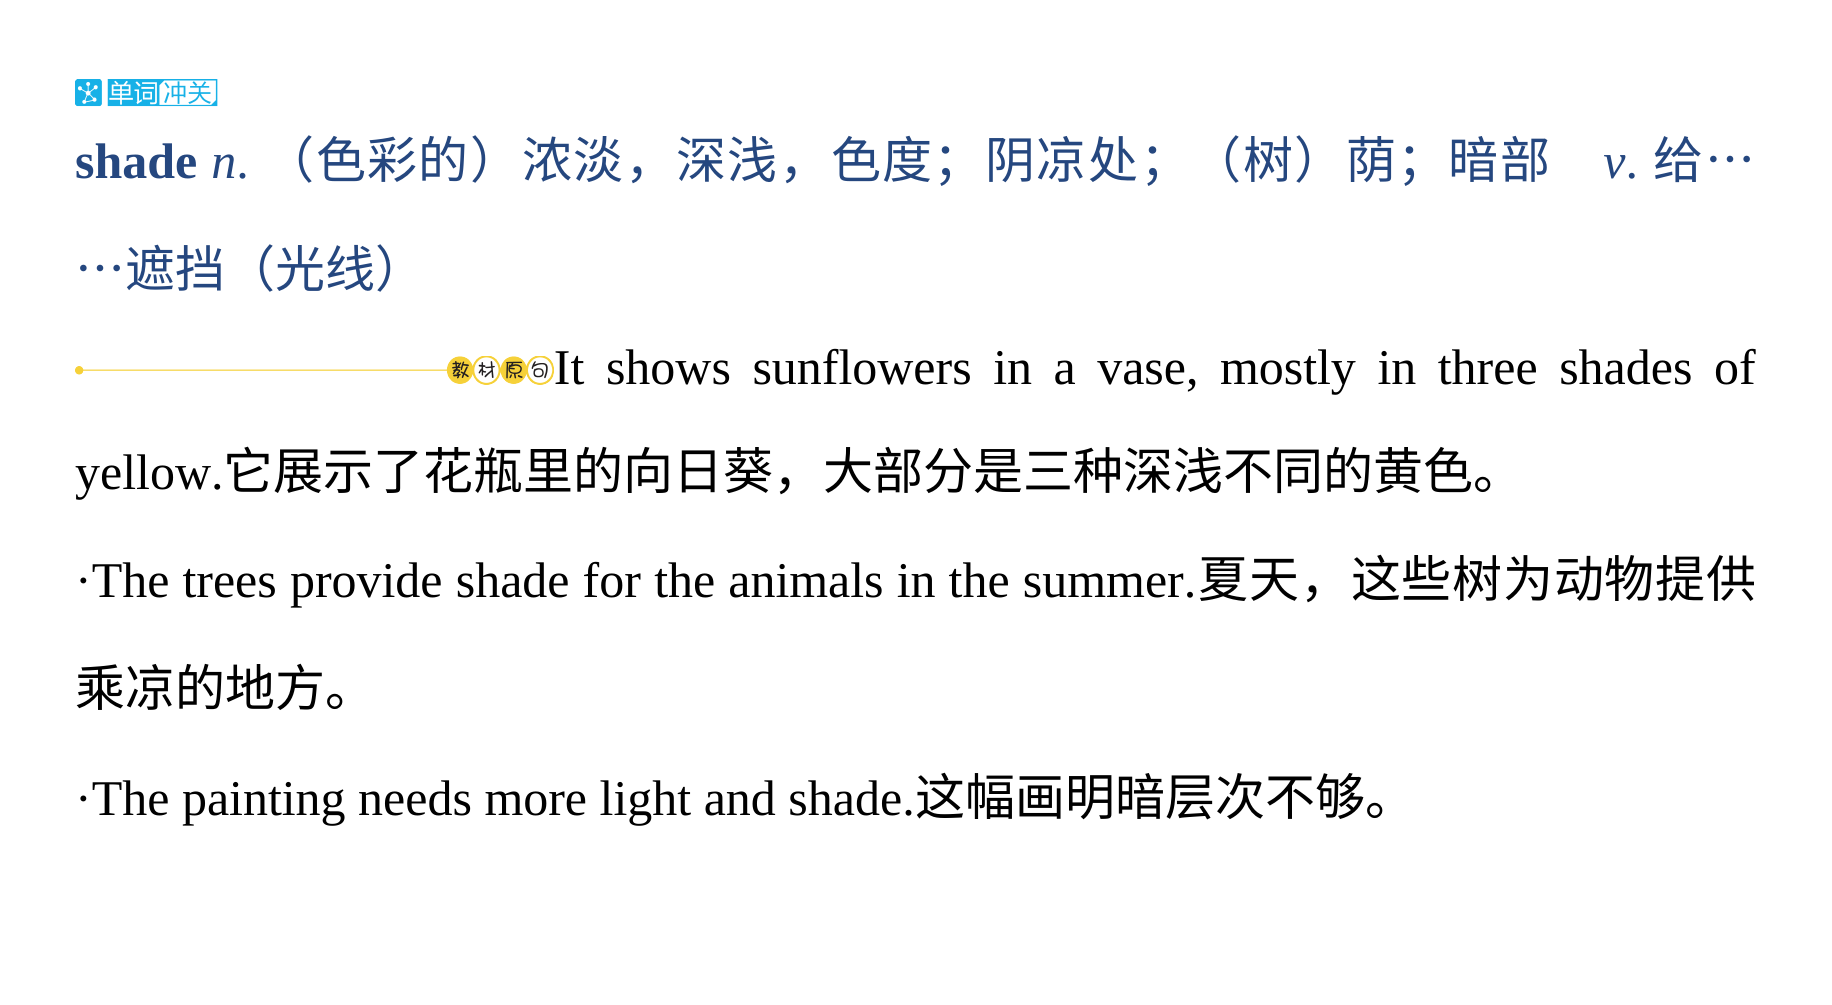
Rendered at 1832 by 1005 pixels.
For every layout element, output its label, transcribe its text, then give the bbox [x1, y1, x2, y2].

text It shows sunflowers in a vase, mostly in three shades of yellow.它展示了花瓶里的向日葵，大部分是三种深浅不同的黄色。 [75, 338, 1756, 504]
text ·The painting needs more light and shade.这幅画明暗层次不够。 [75, 757, 1756, 829]
picture [75, 356, 554, 385]
text shade n. （色彩的）浓淡，深浅，色度；阴凉处；（树）荫；暗部 v. 给……遮挡（光线） [75, 121, 1756, 302]
picture [75, 79, 218, 108]
text ·The trees provide shade for the animals in the summer.夏天，这些树为动物提供乘凉的地方。 [75, 540, 1756, 721]
